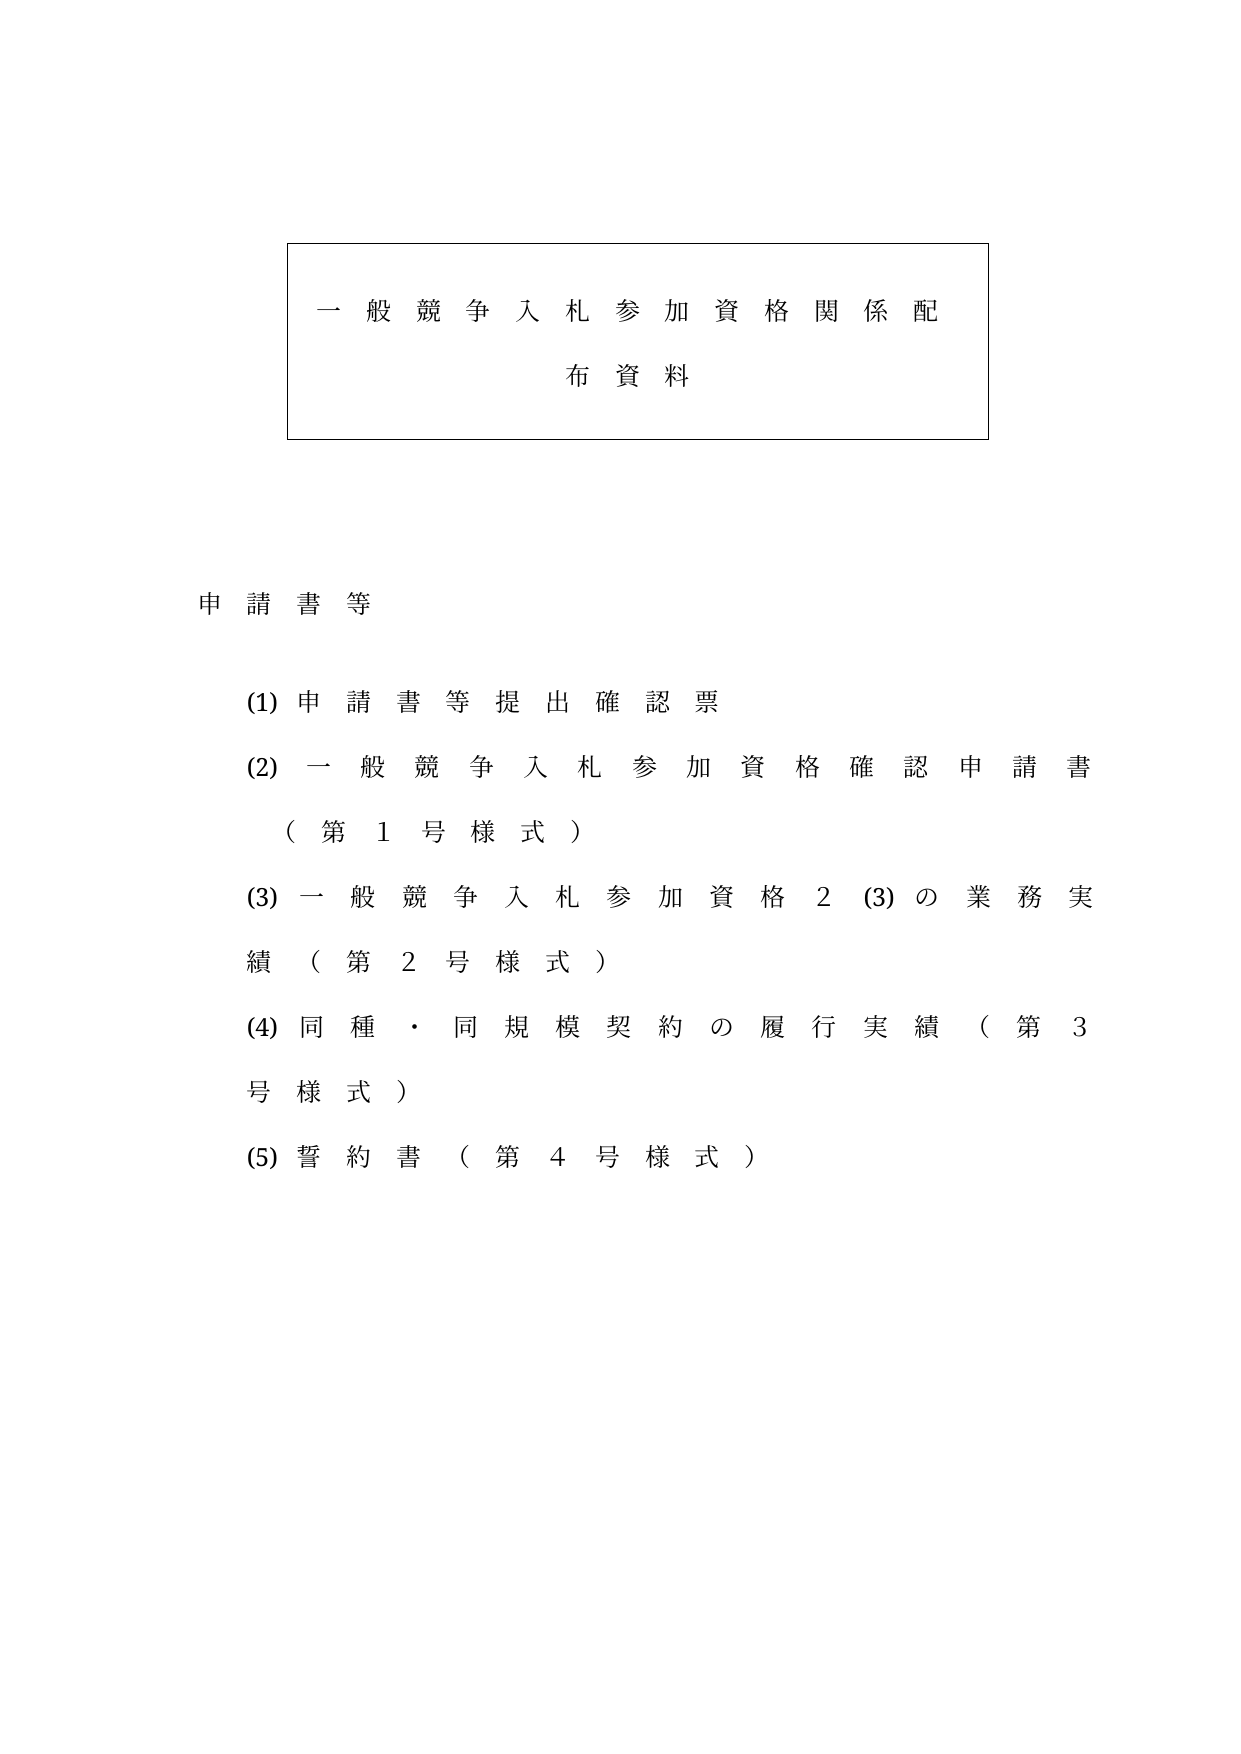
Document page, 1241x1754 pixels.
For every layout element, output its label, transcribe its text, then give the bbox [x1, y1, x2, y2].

table_header 一般競争入札参加資格関係配布資料 [288, 244, 988, 439]
text (4) 同種・同規模契約の履行実績（第３号様式） [222, 993, 1118, 1123]
text (2) 一般競争入札参加資格確認申請書（第１号様式） [222, 733, 1118, 863]
text (3) 一般競争入札参加資格２(3)の業務実績（第２号様式） [222, 863, 1118, 993]
text (1) 申請書等提出確認票 [222, 668, 1118, 733]
text 申請書等 [185, 570, 1118, 635]
text (5) 誓約書（第４号様式） [222, 1123, 1118, 1188]
